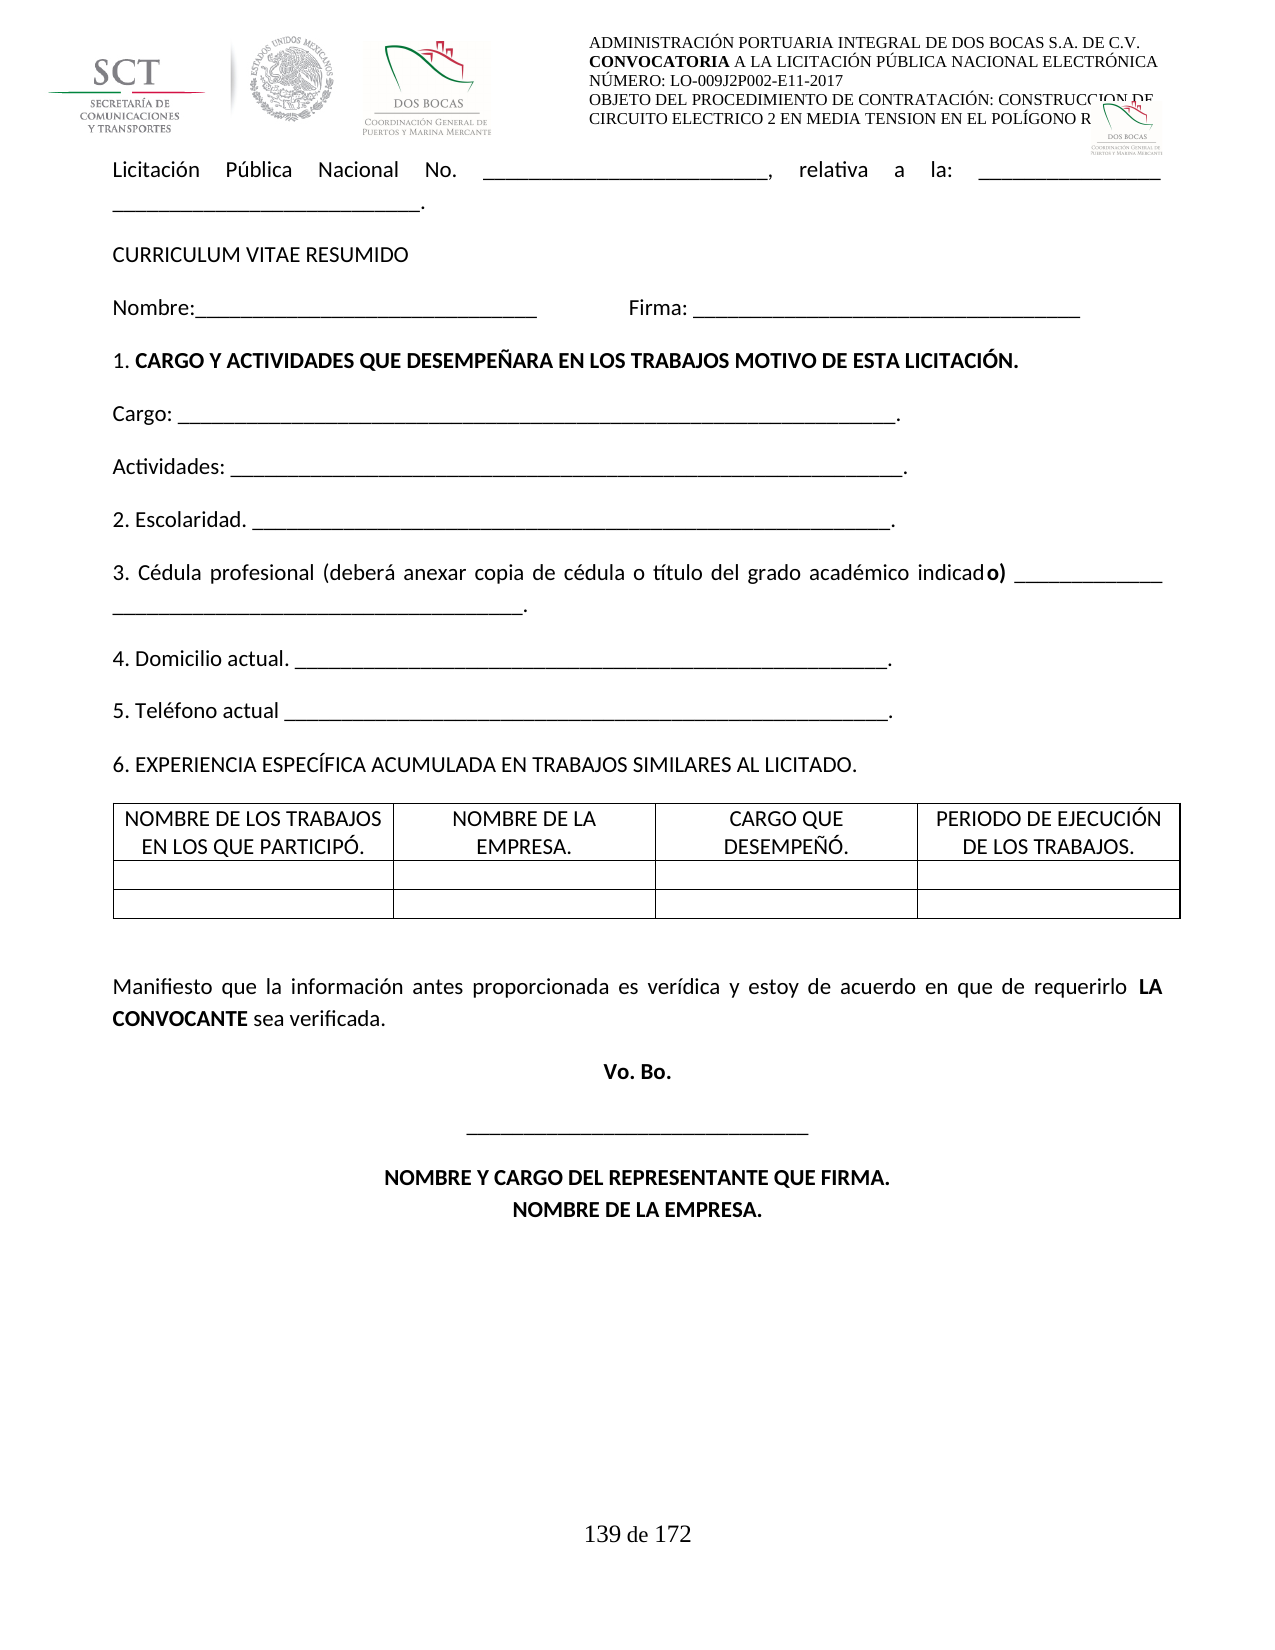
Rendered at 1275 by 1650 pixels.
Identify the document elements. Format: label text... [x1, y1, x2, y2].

table_cell [656, 890, 917, 918]
table_cell [114, 890, 393, 918]
table_header NOMBRE DE LOS TRABAJOS EN LOS QUE PARTICIPÓ. [114, 804, 393, 860]
table_cell [918, 890, 1179, 918]
picture [32, 21, 342, 137]
text 5. Teléfono actual _____________________________________________________. [112, 697, 1162, 725]
text Manifiesto que la información antes proporcionada es verídica y estoy de acuerdo en que de requerirlo LA CONVOCANTE sea verificada. [112, 972, 1162, 1032]
text Vo. Bo. [112, 1057, 1162, 1085]
text 1. CARGO Y ACTIVIDADES QUE DESEMPEÑARA EN LOS TRABAJOS MOTIVO DE ESTA LICITACIÓN. [112, 346, 1162, 374]
table_header CARGO QUE DESEMPEÑÓ. [656, 804, 917, 860]
picture [362, 41, 492, 137]
table_header PERIODO DE EJECUCIÓN DE LOS TRABAJOS. [918, 804, 1179, 860]
text 4. Domicilio actual. ____________________________________________________. [112, 644, 1162, 672]
table_cell [918, 861, 1179, 889]
text 3. Cédula profesional (deberá anexar copia de cédula o título del grado académico indicado) _____________ ____________________________________. [112, 558, 1162, 619]
text 6. EXPERIENCIA ESPECÍFICA ACUMULADA EN TRABAJOS SIMILARES AL LICITADO. [112, 750, 1162, 778]
table_cell [114, 861, 393, 889]
text Actividades: ___________________________________________________________. [112, 452, 1162, 480]
text Licitación Pública Nacional No. _________________________, relativa a la: ________________ ___________________________. [112, 155, 1162, 215]
text 2. Escolaridad. ________________________________________________________. [112, 505, 1162, 533]
text ______________________________ [112, 1110, 1162, 1138]
table_cell [656, 861, 917, 889]
picture [1090, 101, 1163, 155]
table_cell [394, 861, 655, 889]
text NOMBRE Y CARGO DEL REPRESENTANTE QUE FIRMA. [112, 1163, 1162, 1191]
text Nombre:______________________________ Firma: __________________________________ [112, 293, 1162, 321]
table_header NOMBRE DE LA EMPRESA. [394, 804, 655, 860]
text CURRICULUM VITAE RESUMIDO [112, 240, 1162, 268]
table_cell [394, 890, 655, 918]
text NOMBRE DE LA EMPRESA. [112, 1195, 1162, 1223]
text Cargo: _______________________________________________________________. [112, 399, 1162, 427]
